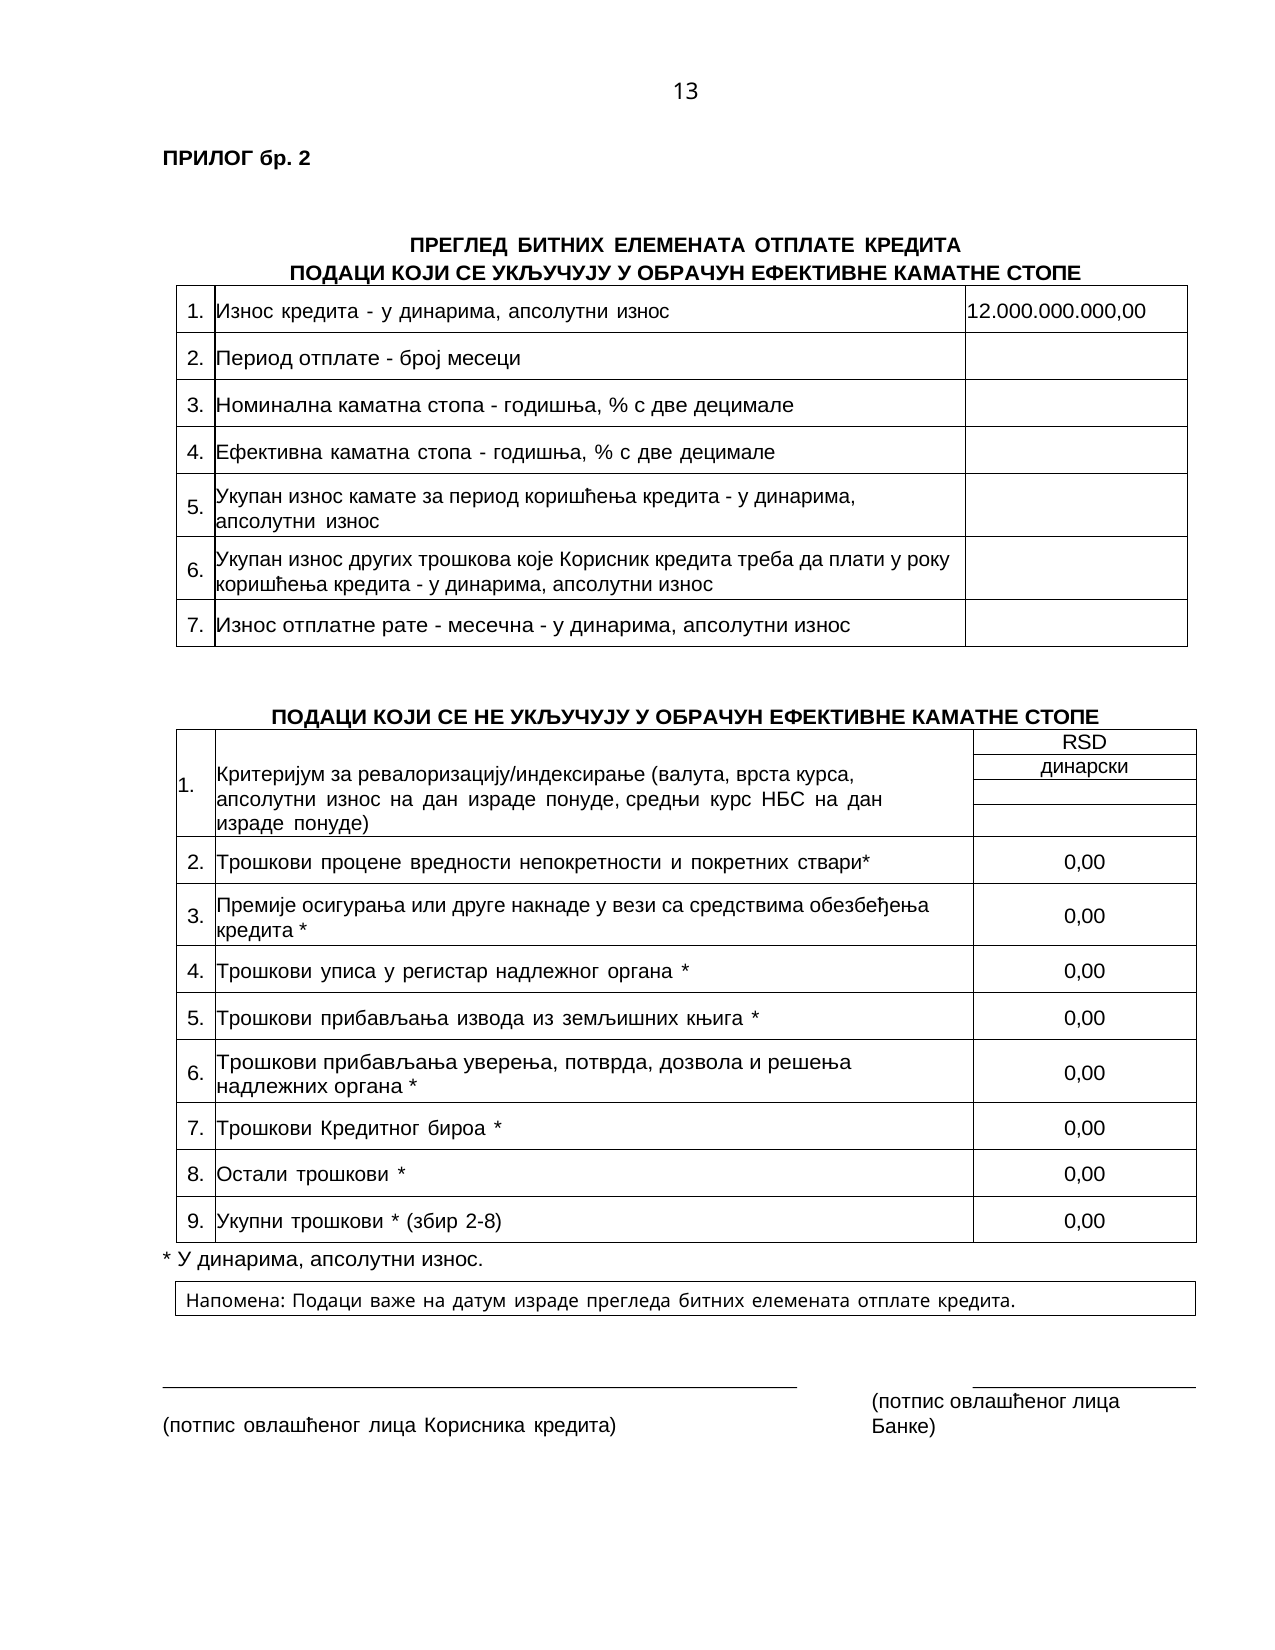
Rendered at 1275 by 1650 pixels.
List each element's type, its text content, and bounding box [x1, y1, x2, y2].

table_cell 0,00 [974, 1197, 1196, 1242]
table_cell Укупан износ других трошкова које Корисник кредита треба да плати у року коришћења кредита - у динарима, апсолутни износ [216, 537, 965, 599]
table_header RSD [974, 730, 1196, 754]
table_cell Износ отплатне рате - месечна - у динарима, апсолутни износ [216, 600, 965, 646]
table_header 12.000.000.000,00 [966, 286, 1187, 332]
table_header 1. [177, 286, 214, 332]
table_cell Ефективна каматна стопа - годишња, % с две децимале [216, 427, 965, 473]
text ПОДАЦИ КОЈИ СЕ УКЉУЧУЈУ У ОБРАЧУН ЕФЕКТИВНЕ КАМАТНЕ СТОПЕ [162, 261, 1208, 284]
table_cell Номинална каматна стопа - годишња, % с две децимале [216, 380, 965, 426]
table_cell [966, 537, 1187, 599]
table_header Износ кредита - у динарима, апсолутни износ [216, 286, 965, 332]
table_cell 0,00 [974, 946, 1196, 992]
table_cell 0,00 [974, 1040, 1196, 1102]
text ПОДАЦИ КОЈИ СЕ НЕ УКЉУЧУЈУ У ОБРАЧУН ЕФЕКТИВНЕ КАМАТНЕ СТОПЕ [162, 705, 1208, 729]
table_cell Остали трошкови * [216, 1150, 973, 1196]
text ПРИЛОГ бр. 2 [162, 145, 1208, 169]
table_cell 7. [177, 1103, 215, 1149]
table_cell Премије осигурања или друге накнаде у вези са средствима обезбеђења кредита * [216, 884, 973, 945]
table_header Критеријум за ревалоризацију/индексирање (валута, врста курса, апсолутни износ на дан израде понуде, средњи курс НБС на дан израде понуде) [216, 730, 973, 836]
table_cell 0,00 [974, 837, 1196, 883]
text ПРЕГЛЕД БИТНИХ ЕЛЕМЕНАТА ОТПЛАТЕ КРЕДИТА [162, 233, 1208, 257]
text * У динарима, апсолутни износ. [162, 1247, 1208, 1271]
table_cell 8. [177, 1150, 215, 1196]
table_cell 6. [177, 1040, 215, 1102]
table_cell [966, 427, 1187, 473]
table_cell 2. [177, 837, 215, 883]
text (потпис овлашћеног лица Банке) [871, 1389, 1176, 1438]
text (потпис овлашћеног лица Корисника кредита) [162, 1413, 706, 1437]
table_cell 2. [177, 333, 214, 379]
table_cell [974, 805, 1196, 836]
table_cell 4. [177, 946, 215, 992]
table_cell Укупни трошкови * (збир 2-8) [216, 1197, 973, 1242]
table_cell Трошкови Кредитног бироа * [216, 1103, 973, 1149]
table_cell 0,00 [974, 884, 1196, 945]
table_cell 0,00 [974, 993, 1196, 1039]
table_cell 9. [177, 1197, 215, 1242]
table_cell 5. [177, 474, 214, 536]
table_cell [966, 333, 1187, 379]
table_cell 5. [177, 993, 215, 1039]
table_cell [966, 600, 1187, 646]
table_cell Период отплате - број месеци [216, 333, 965, 379]
table_cell [974, 780, 1196, 804]
table_cell 0,00 [974, 1103, 1196, 1149]
table_cell 3. [177, 884, 215, 945]
table_cell 0,00 [974, 1150, 1196, 1196]
table_cell 3. [177, 380, 214, 426]
table_cell Укупан износ камате за период коришћења кредита - у динарима, апсолутни износ [216, 474, 965, 536]
table_cell [966, 380, 1187, 426]
table_header 1. [177, 730, 215, 836]
table_cell 4. [177, 427, 214, 473]
table_cell [966, 474, 1187, 536]
table_cell динарски [974, 755, 1196, 779]
table_cell Трошкови уписа у регистар надлежног органа * [216, 946, 973, 992]
table_cell Трошкови прибављања извода из земљишних књига * [216, 993, 973, 1039]
table_cell 7. [177, 600, 214, 646]
table_cell Трошкови процене вредности непокретности и покретних ствари* [216, 837, 973, 883]
table_cell Трошкови прибављања уверења, потврда, дозвола и решења надлежних органа * [216, 1040, 973, 1102]
table_cell 6. [177, 537, 214, 599]
